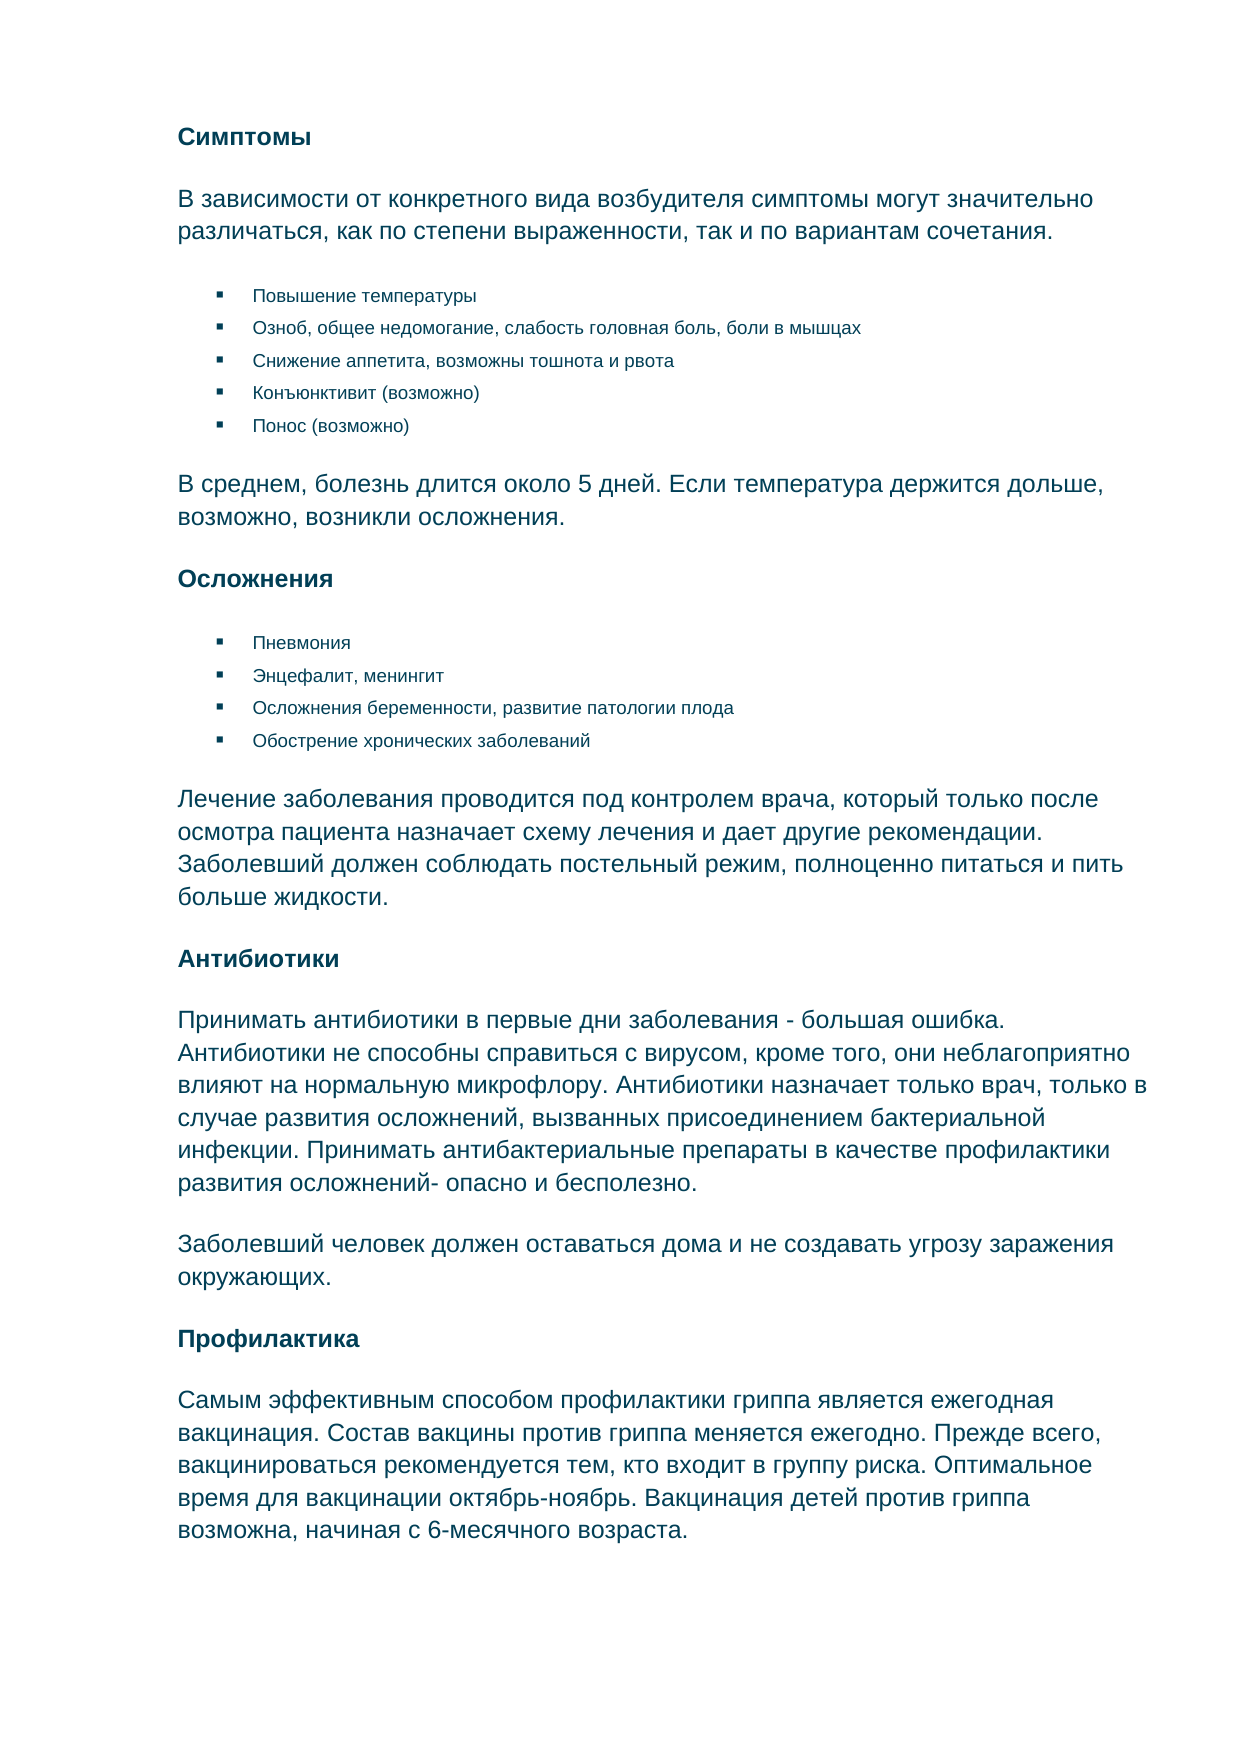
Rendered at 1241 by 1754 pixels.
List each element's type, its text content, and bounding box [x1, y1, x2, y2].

list Понос (возможно) [215, 404, 1152, 436]
text Симптомы [177, 118, 1152, 151]
text Осложнения [177, 560, 1152, 592]
text Заболевший человек должен оставаться дома и не создавать угрозу заражения окружающих. [177, 1226, 1152, 1291]
list Энцефалит, менингит [215, 654, 1152, 686]
list Пневмония [215, 621, 1152, 654]
list Осложнения беременности, развитие патологии плода [215, 686, 1152, 719]
list Озноб, общее недомогание, слабость головная боль, боли в мышцах [215, 306, 1152, 339]
text Антибиотики [177, 940, 1152, 972]
text Принимать антибиотики в первые дни заболевания - большая ошибка. Антибиотики не способны справиться с вирусом, кроме того, они неблагоприятно влияют на нормальную микрофлору. Антибиотики назначает только врач, только в случае развития осложнений, вызванных присоединением бактериальной инфекции. Принимать антибактериальные препараты в качестве профилактики развития осложнений- опасно и бесполезно. [177, 1001, 1152, 1196]
text Самым эффективным способом профилактики гриппа является ежегодная вакцинация. Состав вакцины против гриппа меняется ежегодно. Прежде всего, вакцинироваться рекомендуется тем, кто входит в группу риска. Оптимальное время для вакцинации октябрь-ноябрь. Вакцинация детей против гриппа возможна, начиная с 6-месячного возраста. [177, 1381, 1152, 1544]
text Лечение заболевания проводится под контролем врача, который только после осмотра пациента назначает схему лечения и дает другие рекомендации. Заболевший должен соблюдать постельный режим, полноценно питаться и пить больше жидкости. [177, 781, 1152, 911]
list Повышение температуры [215, 274, 1152, 306]
list Конъюнктивит (возможно) [215, 371, 1152, 404]
list Обострение хронических заболеваний [215, 719, 1152, 751]
text В среднем, болезнь длится около 5 дней. Если температура держится дольше, возможно, возникли осложнения. [177, 466, 1152, 531]
text В зависимости от конкретного вида возбудителя симптомы могут значительно различаться, как по степени выраженности, так и по вариантам сочетания. [177, 180, 1152, 245]
list Снижение аппетита, возможны тошнота и рвота [215, 339, 1152, 371]
text Профилактика [177, 1320, 1152, 1352]
